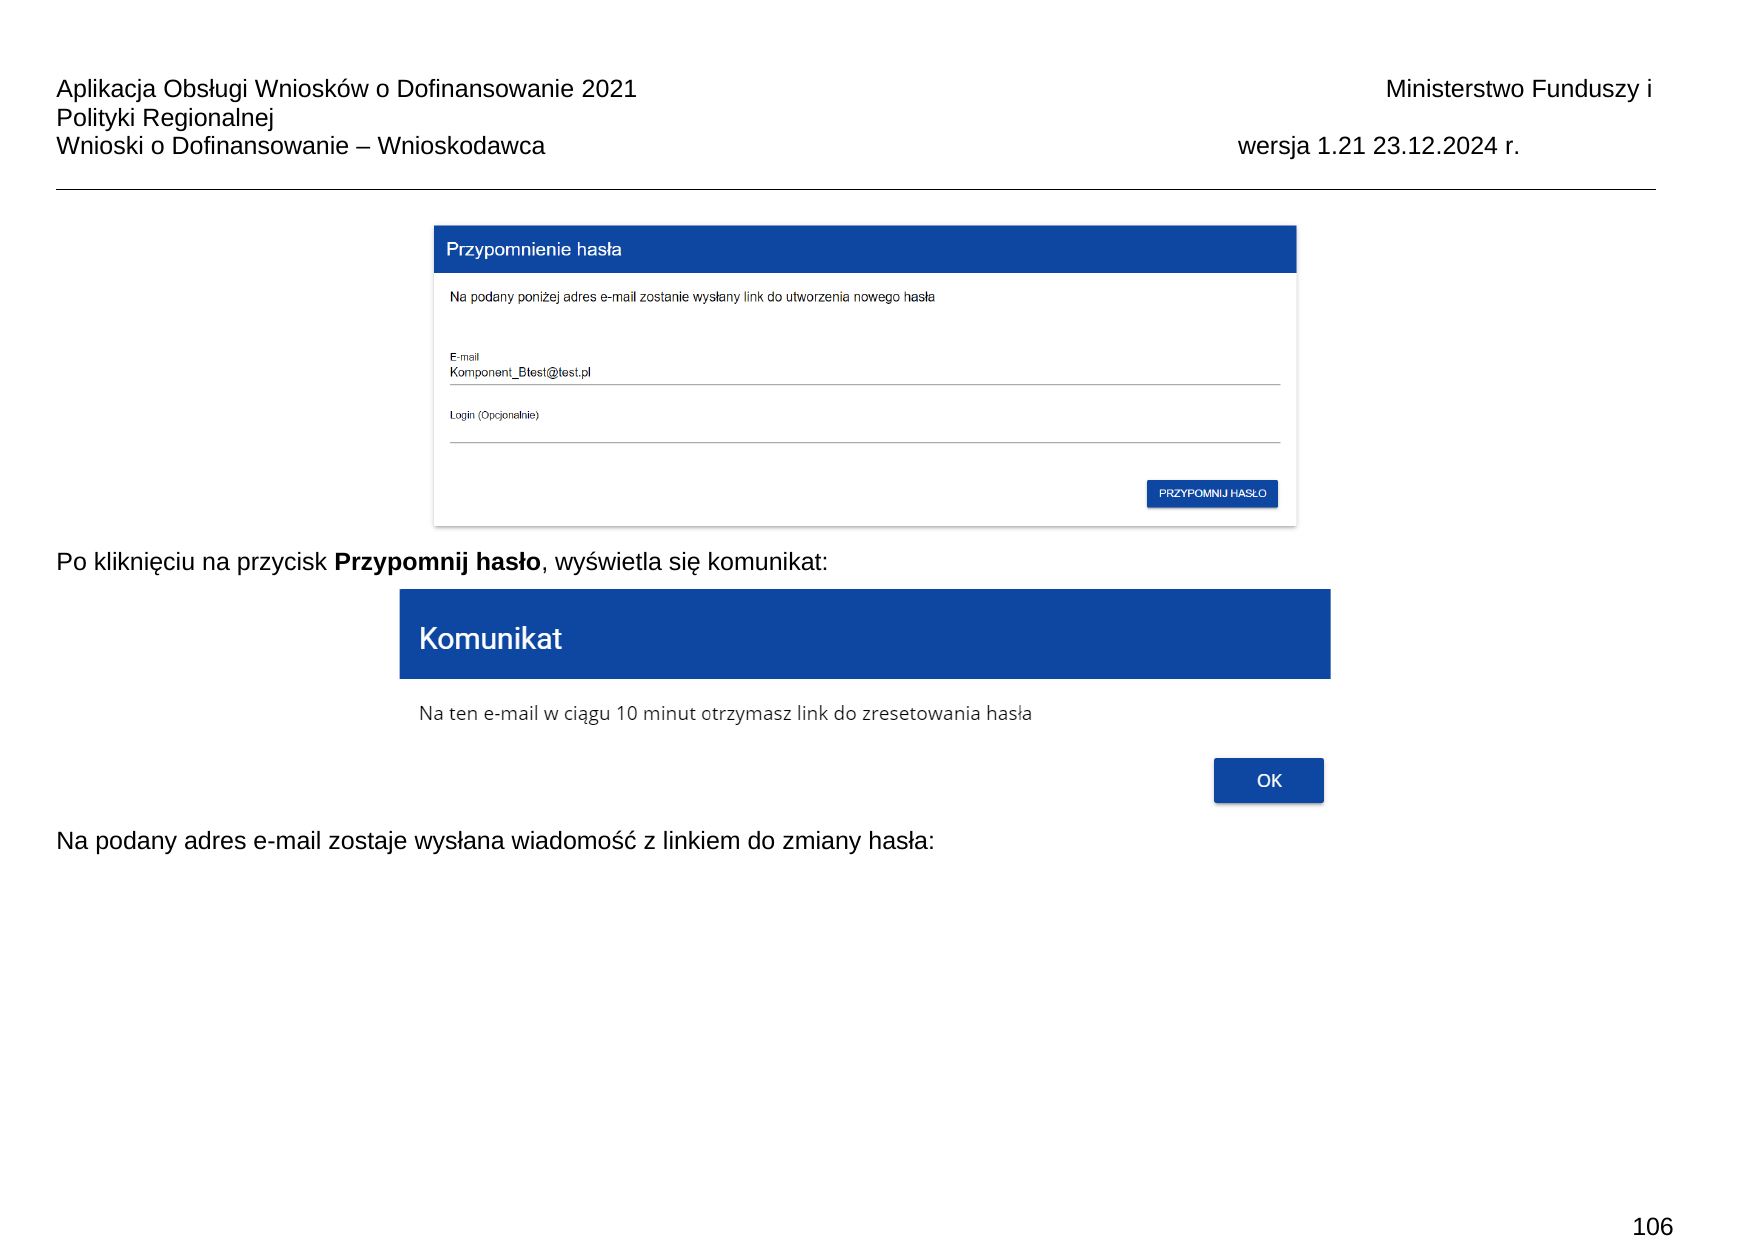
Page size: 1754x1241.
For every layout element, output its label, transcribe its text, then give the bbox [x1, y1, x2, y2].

text Na podany adres e-mail zostaje wysłana wiadomość z linkiem do zmiany hasła: [56, 826, 1674, 855]
text Po kliknięciu na przycisk Przypomnij hasło, wyświetla się komunikat: [56, 547, 1674, 575]
picture [426, 218, 1304, 533]
picture [399, 589, 1331, 812]
